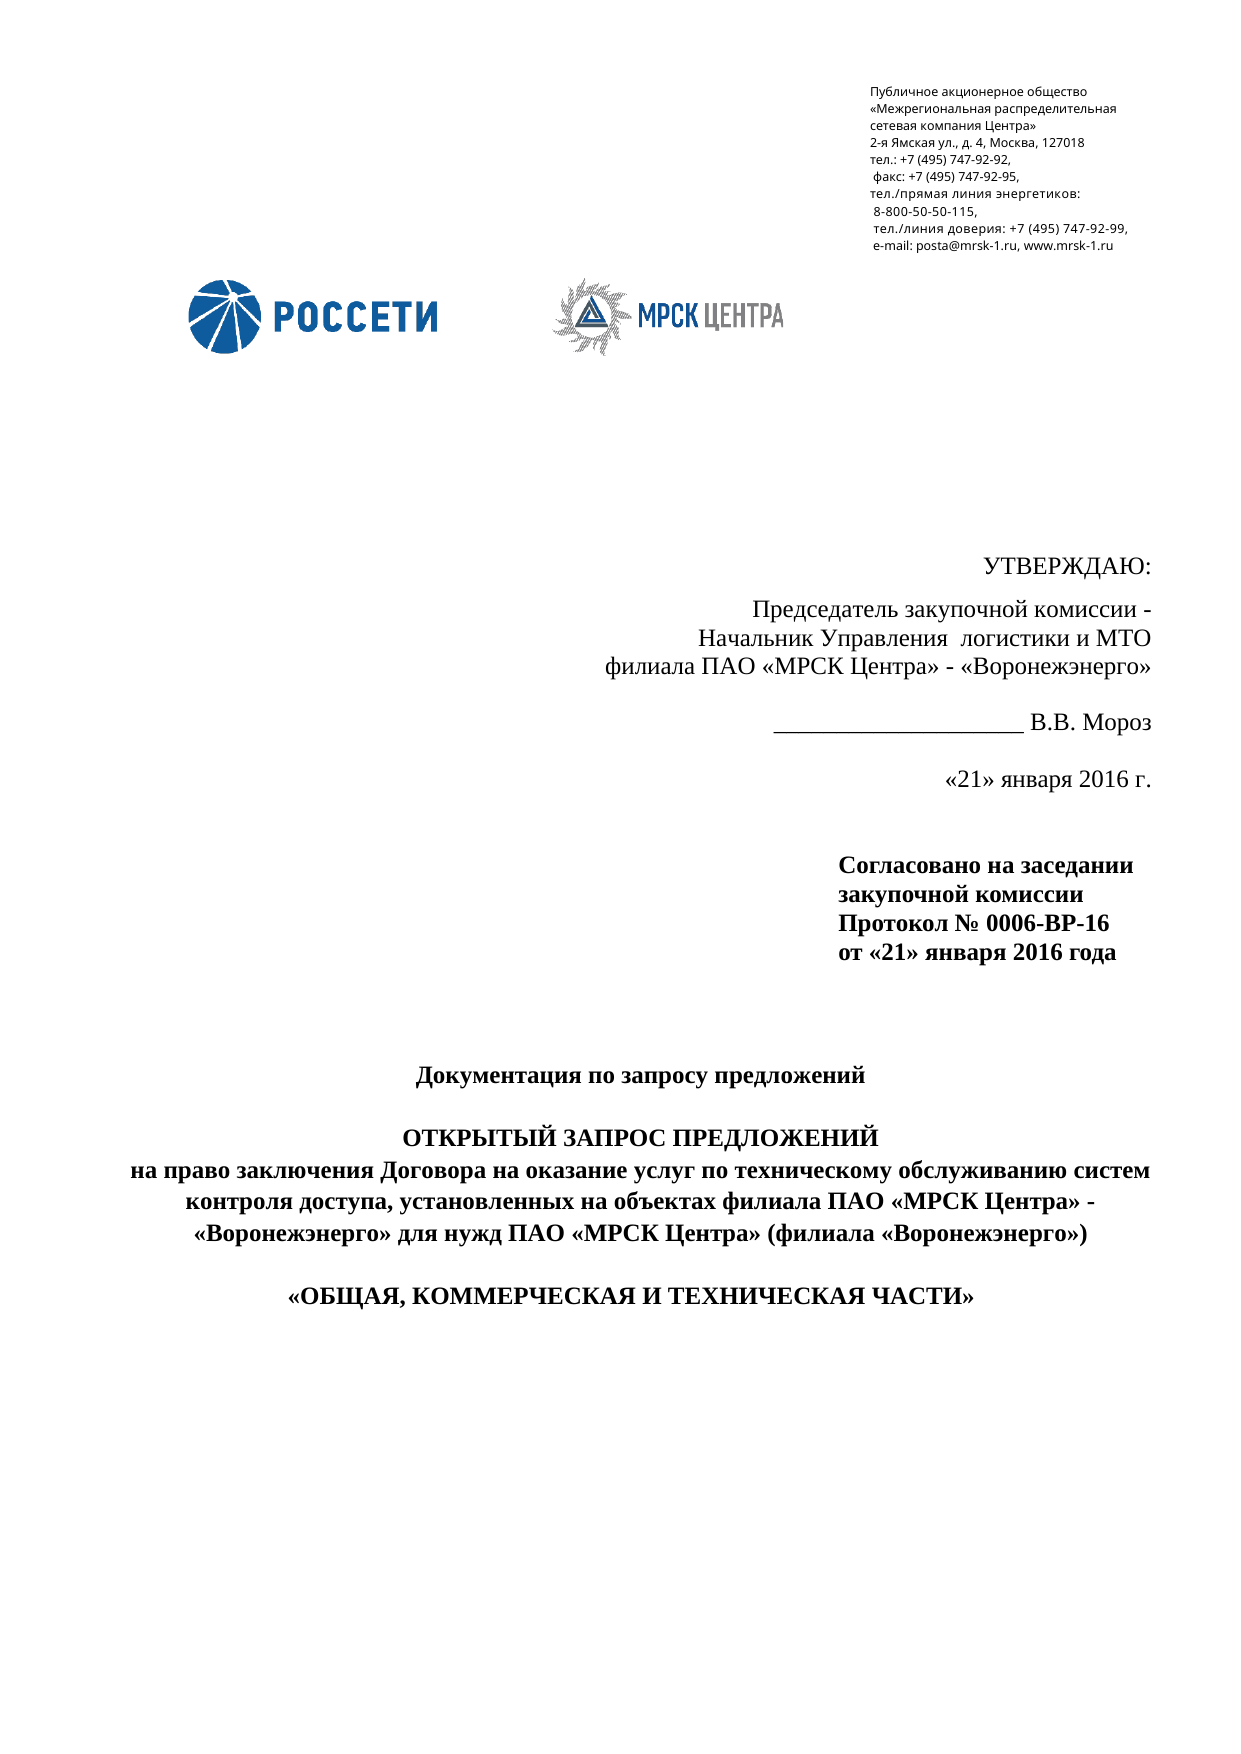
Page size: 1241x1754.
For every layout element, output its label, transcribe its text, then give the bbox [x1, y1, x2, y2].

text УТВЕРЖДАЮ: [720, 551, 1152, 579]
text «ОБЩАЯ, КОММЕРЧЕСКАЯ и техническая ЧАСТИ» [73, 1281, 1183, 1310]
text Согласовано на заседании [838, 850, 1152, 879]
text Председатель закупочной комиссии - [129, 594, 1152, 623]
text филиала ПАО «МРСК Центра» - «Воронежэнерго» [129, 651, 1152, 680]
text от «21» января 2016 года [838, 937, 1152, 965]
text ОТКРЫТЫЙ ЗАПРОС ПРЕДЛОЖЕНИЙ [129, 1123, 1152, 1152]
picture [188, 278, 784, 356]
text «21» января 2016 г. [720, 764, 1152, 793]
text закупочной комиссии [838, 879, 1152, 908]
text Документация по запросу предложений [129, 1060, 1152, 1089]
text Начальник Управления логистики и МТО [129, 623, 1152, 651]
text ____________________ В.В. Мороз [129, 707, 1152, 735]
text Протокол № 0006-ВР-16 [838, 908, 1152, 937]
text на право заключения Договора на оказание услуг по техническому обслуживанию систем контроля доступа, установленных на объектах филиала ПАО «МРСК Центра» - «Воронежэнерго» для нужд ПАО «МРСК Центра» (филиала «Воронежэнерго») [129, 1155, 1152, 1247]
